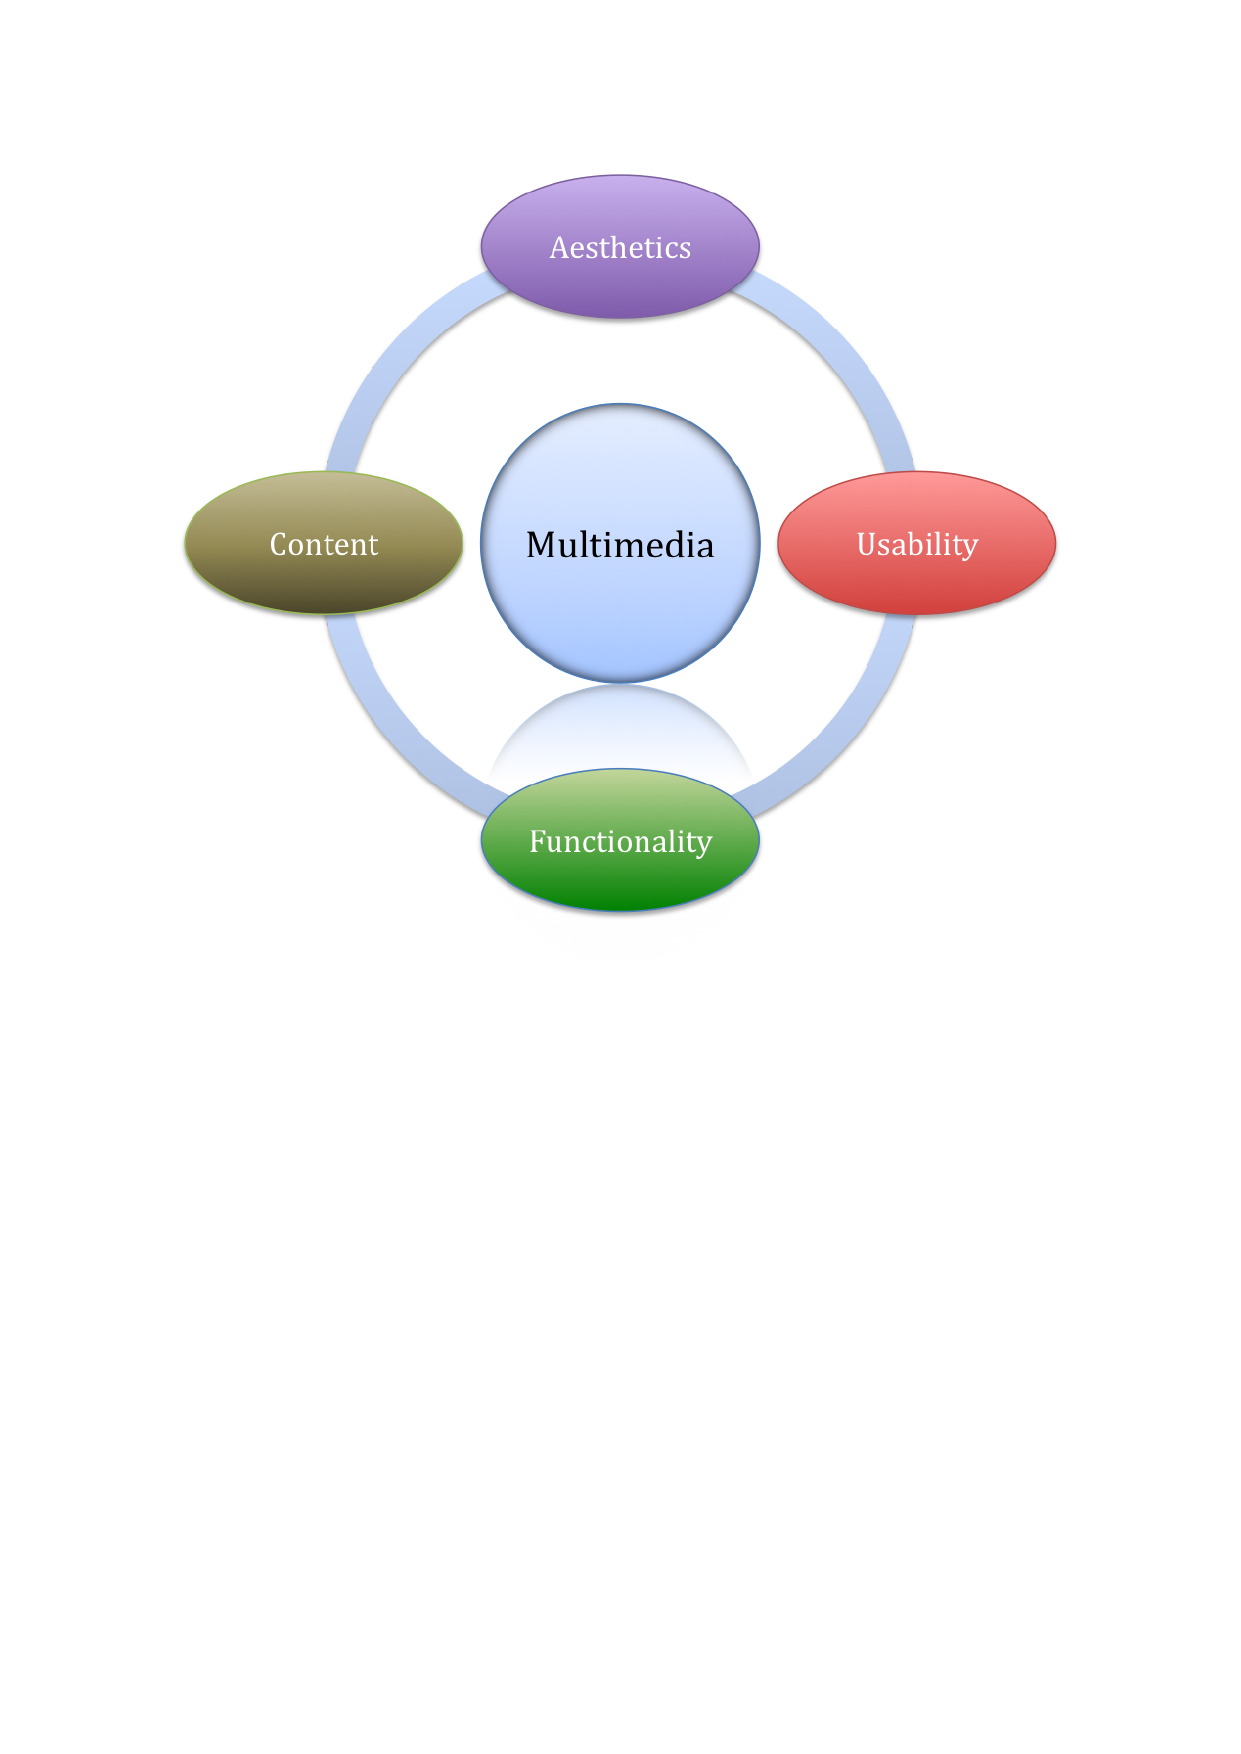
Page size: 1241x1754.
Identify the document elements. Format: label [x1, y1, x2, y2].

picture [147, 147, 1093, 967]
